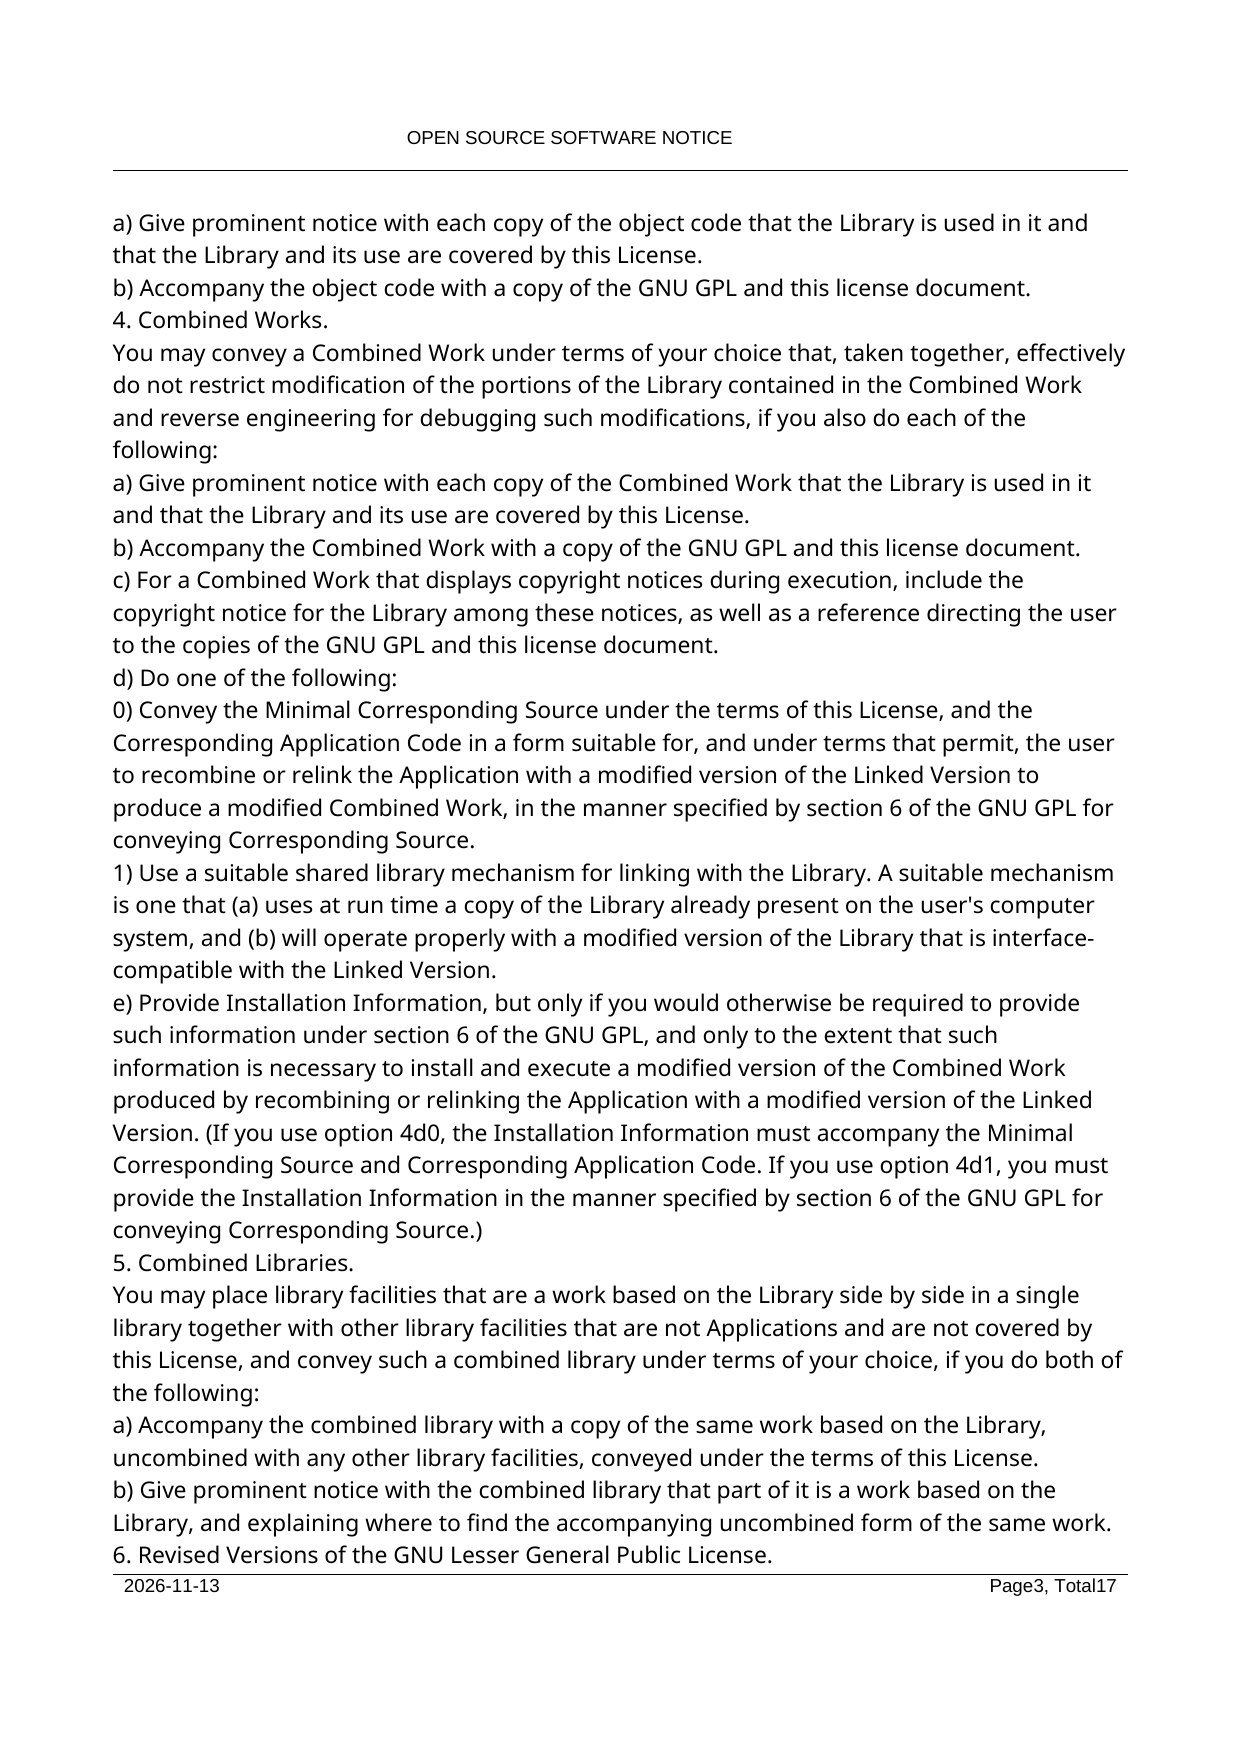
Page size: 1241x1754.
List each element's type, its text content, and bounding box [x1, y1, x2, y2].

text 1) Use a suitable shared library mechanism for linking with the Library. A suitable mechanism is one that (a) uses at run time a copy of the Library already present on the user's computer system, and (b) will operate properly with a modified version of the Library that is interface-compatible with the Linked Version. [112, 856, 1128, 986]
text b) Give prominent notice with the combined library that part of it is a work based on the Library, and explaining where to find the accompanying uncombined form of the same work. [112, 1474, 1128, 1539]
text You may place library facilities that are a work based on the Library side by side in a single library together with other library facilities that are not Applications and are not covered by this License, and convey such a combined library under terms of your choice, if you do both of the following: [112, 1279, 1128, 1409]
text d) Do one of the following: [112, 661, 1128, 694]
text a) Give prominent notice with each copy of the Combined Work that the Library is used in it and that the Library and its use are covered by this License. [112, 466, 1128, 531]
text b) Accompany the Combined Work with a copy of the GNU GPL and this license document. [112, 531, 1128, 564]
text a) Give prominent notice with each copy of the object code that the Library is used in it and that the Library and its use are covered by this License. [112, 206, 1128, 271]
text You may convey a Combined Work under terms of your choice that, taken together, effectively do not restrict modification of the portions of the Library contained in the Combined Work and reverse engineering for debugging such modifications, if you also do each of the following: [112, 336, 1128, 466]
text 4. Combined Works. [112, 304, 1128, 336]
text 6. Revised Versions of the GNU Lesser General Public License. [112, 1539, 1128, 1571]
text 0) Convey the Minimal Corresponding Source under the terms of this License, and the Corresponding Application Code in a form suitable for, and under terms that permit, the user to recombine or relink the Application with a modified version of the Linked Version to produce a modified Combined Work, in the manner specified by section 6 of the GNU GPL for conveying Corresponding Source. [112, 694, 1128, 856]
text e) Provide Installation Information, but only if you would otherwise be required to provide such information under section 6 of the GNU GPL, and only to the extent that such information is necessary to install and execute a modified version of the Combined Work produced by recombining or relinking the Application with a modified version of the Linked Version. (If you use option 4d0, the Installation Information must accompany the Minimal Corresponding Source and Corresponding Application Code. If you use option 4d1, you must provide the Installation Information in the manner specified by section 6 of the GNU GPL for conveying Corresponding Source.) [112, 986, 1128, 1246]
text 5. Combined Libraries. [112, 1246, 1128, 1279]
text b) Accompany the object code with a copy of the GNU GPL and this license document. [112, 271, 1128, 304]
text a) Accompany the combined library with a copy of the same work based on the Library, uncombined with any other library facilities, conveyed under the terms of this License. [112, 1409, 1128, 1474]
text c) For a Combined Work that displays copyright notices during execution, include the copyright notice for the Library among these notices, as well as a reference directing the user to the copies of the GNU GPL and this license document. [112, 564, 1128, 661]
